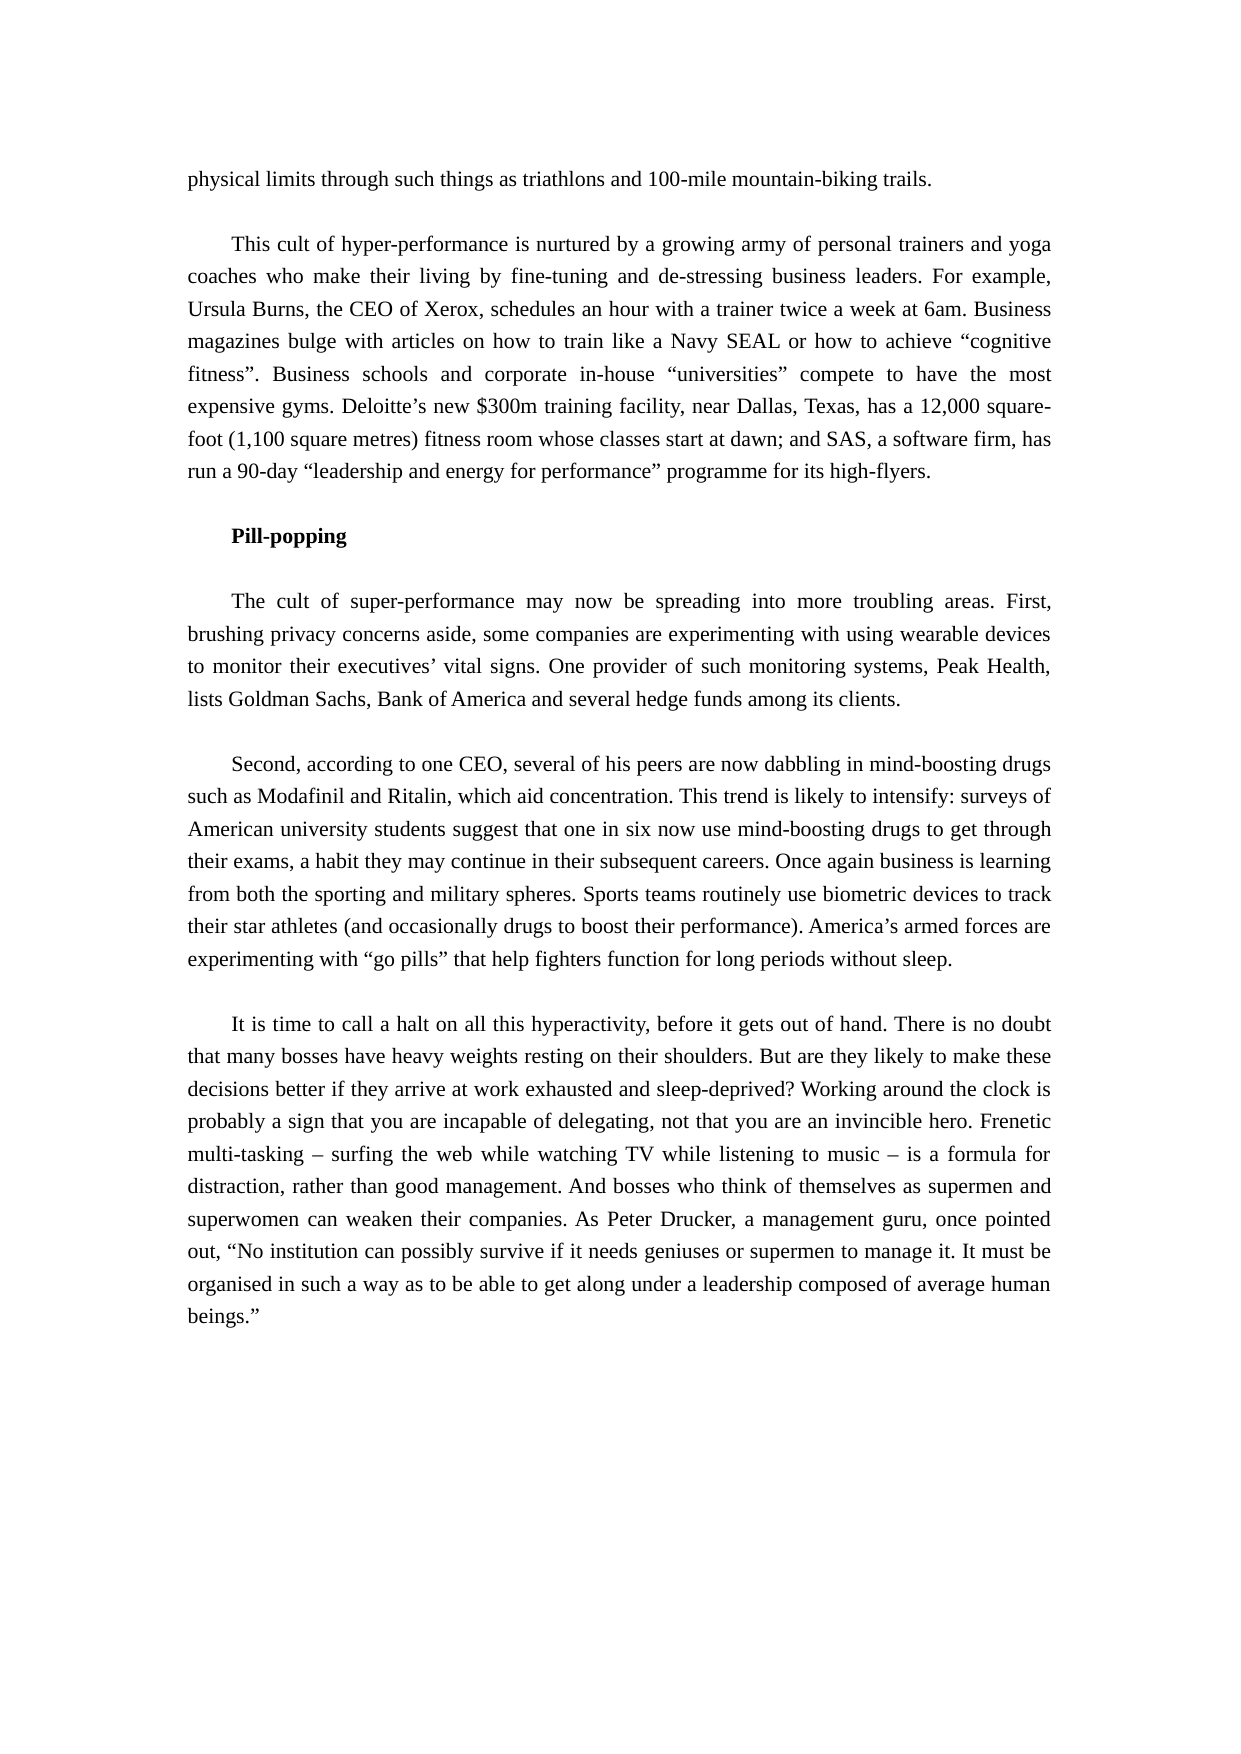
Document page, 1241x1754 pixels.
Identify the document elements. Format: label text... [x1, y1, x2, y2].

text It is time to call a halt on all this hyperactivity, before it gets out of hand. There is no doubt that many bosses have heavy weights resting on their shoulders. But are they likely to make these decisions better if they arrive at work exhausted and sleep-deprived? Working around the clock is probably a sign that you are incapable of delegating, not that you are an invincible hero. Frenetic multi-tasking – surfing the web while watching TV while listening to music – is a formula for distraction, rather than good management. And bosses who think of themselves as supermen and superwomen can weaken their companies. As Peter Drucker, a management guru, once pointed out, “No institution can possibly survive if it needs geniuses or supermen to manage it. It must be organised in such a way as to be able to get along under a leadership composed of average human beings.” [187, 1007, 1053, 1332]
text The cult of super-performance may now be spreading into more troubling areas. First, brushing privacy concerns aside, some companies are experimenting with using wearable devices to monitor their executives’ vital signs. One provider of such monitoring systems, Peak Health, lists Goldman Sachs, Bank of America and several hedge funds among its clients. [187, 584, 1053, 714]
text Pill-popping [187, 519, 1053, 552]
text This cult of hyper-performance is nurtured by a growing army of personal trainers and yoga coaches who make their living by fine-tuning and de-stressing business leaders. For example, Ursula Burns, the CEO of Xerox, schedules an hour with a trainer twice a week at 6am. Business magazines bulge with articles on how to train like a Navy SEAL or how to achieve “cognitive fitness”. Business schools and corporate in-house “universities” compete to have the most expensive gyms. Deloitte’s new $300m training facility, near Dallas, Texas, has a 12,000 square-foot (1,100 square metres) fitness room whose classes start at dawn; and SAS, a software firm, has run a 90-day “leadership and energy for performance” programme for its high-flyers. [187, 227, 1053, 487]
text Second, according to one CEO, several of his peers are now dabbling in mind-boosting drugs such as Modafinil and Ritalin, which aid concentration. This trend is likely to intensify: surveys of American university students suggest that one in six now use mind-boosting drugs to get through their exams, a habit they may continue in their subsequent careers. Once again business is learning from both the sporting and military spheres. Sports teams routinely use biometric devices to track their star athletes (and occasionally drugs to boost their performance). America’s armed forces are experimenting with “go pills” that help fighters function for long periods without sleep. [187, 747, 1053, 974]
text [187, 162, 1053, 194]
